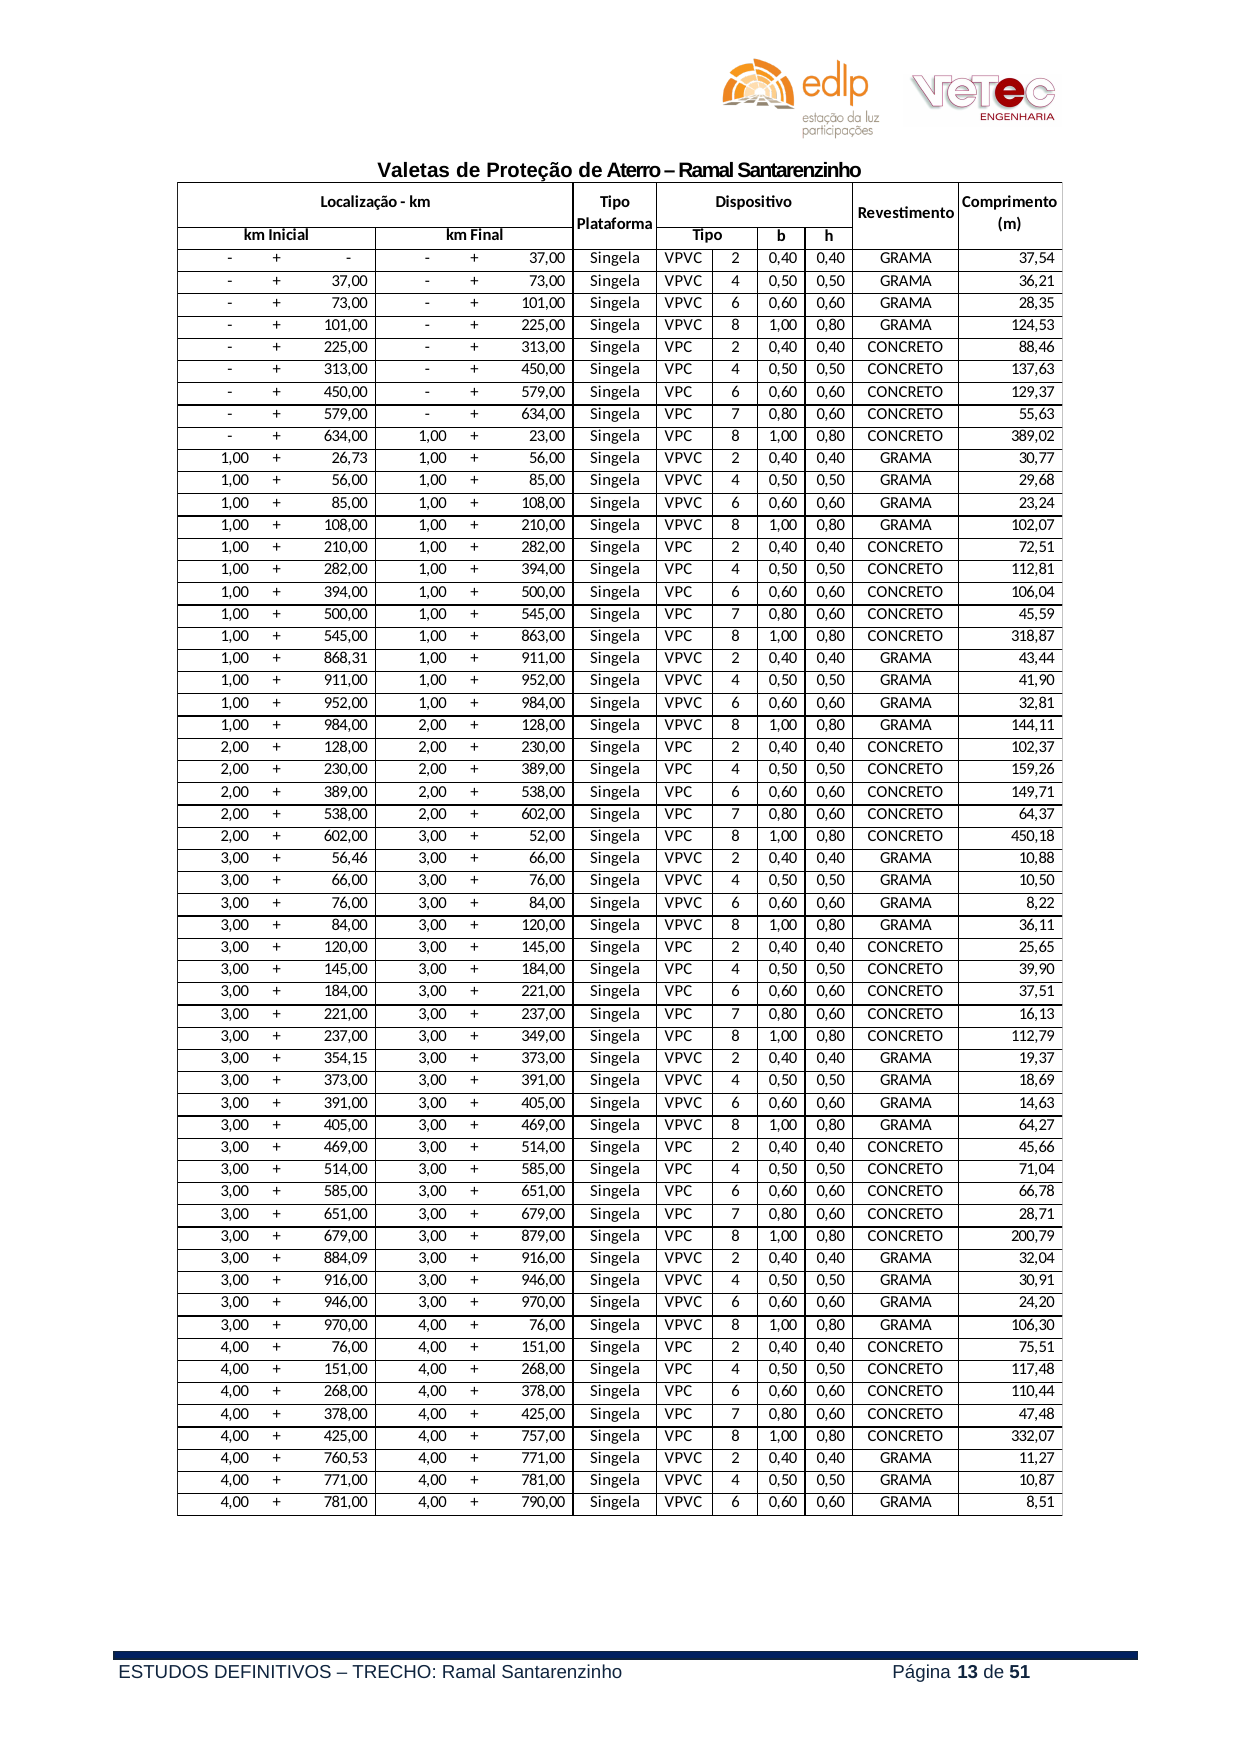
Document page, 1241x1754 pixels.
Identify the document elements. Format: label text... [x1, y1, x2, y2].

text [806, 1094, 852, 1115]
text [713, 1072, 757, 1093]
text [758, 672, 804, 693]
text Valetas de Proteção de Aterro – Ramal Santarenzinho [376, 517, 572, 538]
text Valetas de Proteção de Aterro – Ramal Santarenzinho [178, 694, 375, 715]
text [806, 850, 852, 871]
text Valetas de Proteção de Aterro – Ramal Santarenzinho [376, 450, 572, 471]
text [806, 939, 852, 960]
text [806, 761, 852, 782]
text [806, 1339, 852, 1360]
text Valetas de Proteção de Aterro – Ramal Santarenzinho [376, 317, 572, 338]
text Valetas de Proteção de Aterro – Ramal Santarenzinho [178, 850, 375, 871]
text Valetas de Proteção de Aterro – Ramal Santarenzinho [178, 383, 375, 404]
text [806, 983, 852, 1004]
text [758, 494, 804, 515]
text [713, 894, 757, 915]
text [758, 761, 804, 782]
text Valetas de Proteção de Aterro – Ramal Santarenzinho [178, 517, 375, 538]
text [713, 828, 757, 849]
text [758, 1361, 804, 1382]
text Valetas de Proteção de Aterro – Ramal Santarenzinho [376, 1228, 572, 1249]
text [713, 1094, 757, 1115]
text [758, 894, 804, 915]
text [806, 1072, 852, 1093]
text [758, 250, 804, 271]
text Valetas de Proteção de Aterro – Ramal Santarenzinho [178, 917, 375, 938]
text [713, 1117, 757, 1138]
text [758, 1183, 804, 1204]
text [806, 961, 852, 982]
text Valetas de Proteção de Aterro – Ramal Santarenzinho [178, 494, 375, 515]
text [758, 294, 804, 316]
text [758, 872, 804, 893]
text Valetas de Proteção de Aterro – Ramal Santarenzinho [376, 1472, 572, 1493]
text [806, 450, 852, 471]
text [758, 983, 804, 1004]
text Valetas de Proteção de Aterro – Ramal Santarenzinho [376, 983, 572, 1004]
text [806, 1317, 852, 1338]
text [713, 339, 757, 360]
text Valetas de Proteção de Aterro – Ramal Santarenzinho [376, 1339, 572, 1360]
text Valetas de Proteção de Aterro – Ramal Santarenzinho [178, 606, 375, 627]
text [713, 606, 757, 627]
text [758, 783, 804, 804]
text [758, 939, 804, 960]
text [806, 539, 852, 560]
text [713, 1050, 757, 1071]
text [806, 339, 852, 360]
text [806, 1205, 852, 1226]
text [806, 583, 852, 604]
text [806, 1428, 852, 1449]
picture [701, 26, 893, 158]
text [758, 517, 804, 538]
text Valetas de Proteção de Aterro – Ramal Santarenzinho [376, 1272, 572, 1293]
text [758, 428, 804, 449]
text Valetas de Proteção de Aterro – Ramal Santarenzinho [178, 428, 375, 449]
text Valetas de Proteção de Aterro – Ramal Santarenzinho [376, 1205, 572, 1226]
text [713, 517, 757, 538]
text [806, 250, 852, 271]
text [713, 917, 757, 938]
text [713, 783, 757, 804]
text Valetas de Proteção de Aterro – Ramal Santarenzinho [376, 694, 572, 715]
text Valetas de Proteção de Aterro – Ramal Santarenzinho [178, 1161, 375, 1182]
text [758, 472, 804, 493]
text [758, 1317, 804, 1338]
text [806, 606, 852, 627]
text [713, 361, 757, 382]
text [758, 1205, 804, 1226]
text Valetas de Proteção de Aterro – Ramal Santarenzinho [178, 894, 375, 915]
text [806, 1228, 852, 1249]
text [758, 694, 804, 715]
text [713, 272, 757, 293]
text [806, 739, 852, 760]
text Valetas de Proteção de Aterro – Ramal Santarenzinho [178, 361, 375, 382]
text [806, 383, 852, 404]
text Valetas de Proteção de Aterro – Ramal Santarenzinho [178, 828, 375, 849]
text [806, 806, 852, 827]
text Valetas de Proteção de Aterro – Ramal Santarenzinho [178, 1317, 375, 1338]
text Valetas de Proteção de Aterro – Ramal Santarenzinho [376, 1139, 572, 1160]
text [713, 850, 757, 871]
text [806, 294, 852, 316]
text Valetas de Proteção de Aterro – Ramal Santarenzinho [376, 1405, 572, 1426]
text Valetas de Proteção de Aterro – Ramal Santarenzinho [376, 1383, 572, 1404]
text Valetas de Proteção de Aterro – Ramal Santarenzinho [178, 1050, 375, 1071]
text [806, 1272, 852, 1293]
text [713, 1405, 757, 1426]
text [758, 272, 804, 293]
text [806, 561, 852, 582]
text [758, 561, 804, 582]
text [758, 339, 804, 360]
text Valetas de Proteção de Aterro – Ramal Santarenzinho [376, 539, 572, 560]
text Valetas de Proteção de Aterro – Ramal Santarenzinho [178, 1094, 375, 1115]
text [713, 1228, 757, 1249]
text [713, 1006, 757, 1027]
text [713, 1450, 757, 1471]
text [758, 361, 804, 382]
text Valetas de Proteção de Aterro – Ramal Santarenzinho [178, 583, 375, 604]
text Valetas de Proteção de Aterro – Ramal Santarenzinho [376, 472, 572, 493]
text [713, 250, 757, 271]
text Valetas de Proteção de Aterro – Ramal Santarenzinho [178, 1339, 375, 1360]
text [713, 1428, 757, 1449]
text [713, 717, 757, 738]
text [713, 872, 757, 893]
text Valetas de Proteção de Aterro – Ramal Santarenzinho [376, 1006, 572, 1027]
text Valetas de Proteção de Aterro – Ramal Santarenzinho [178, 1072, 375, 1093]
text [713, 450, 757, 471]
text Valetas de Proteção de Aterro – Ramal Santarenzinho [178, 1494, 375, 1515]
text Valetas de Proteção de Aterro – Ramal Santarenzinho [178, 628, 375, 649]
text Valetas de Proteção de Aterro – Ramal Santarenzinho [178, 717, 375, 738]
text Valetas de Proteção de Aterro – Ramal Santarenzinho [853, 183, 958, 249]
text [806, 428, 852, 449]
text Valetas de Proteção de Aterro – Ramal Santarenzinho [376, 939, 572, 960]
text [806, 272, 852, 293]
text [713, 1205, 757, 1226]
text Valetas de Proteção de Aterro – Ramal Santarenzinho [376, 406, 572, 427]
text Valetas de Proteção de Aterro – Ramal Santarenzinho [178, 1139, 375, 1160]
text Valetas de Proteção de Aterro – Ramal Santarenzinho [178, 294, 375, 316]
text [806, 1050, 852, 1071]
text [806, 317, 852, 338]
text Valetas de Proteção de Aterro – Ramal Santarenzinho [178, 672, 375, 693]
text Valetas de Proteção de Aterro – Ramal Santarenzinho [376, 361, 572, 382]
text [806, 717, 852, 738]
text Valetas de Proteção de Aterro – Ramal Santarenzinho [376, 961, 572, 982]
text Valetas de Proteção de Aterro – Ramal Santarenzinho [178, 961, 375, 982]
text Valetas de Proteção de Aterro – Ramal Santarenzinho [178, 1272, 375, 1293]
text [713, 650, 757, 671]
text Valetas de Proteção de Aterro – Ramal Santarenzinho [178, 250, 375, 271]
text Valetas de Proteção de Aterro – Ramal Santarenzinho [178, 1228, 375, 1249]
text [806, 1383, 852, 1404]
text Valetas de Proteção de Aterro – Ramal Santarenzinho [376, 1117, 572, 1138]
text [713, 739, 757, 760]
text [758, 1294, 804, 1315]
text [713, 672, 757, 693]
text Valetas de Proteção de Aterro – Ramal Santarenzinho [376, 228, 572, 249]
text Valetas de Proteção de Aterro – Ramal Santarenzinho [178, 783, 375, 804]
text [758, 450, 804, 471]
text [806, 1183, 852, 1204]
text Valetas de Proteção de Aterro – Ramal Santarenzinho [178, 1117, 375, 1138]
text Valetas de Proteção de Aterro – Ramal Santarenzinho [376, 739, 572, 760]
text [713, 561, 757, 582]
text Valetas de Proteção de Aterro – Ramal Santarenzinho [178, 872, 375, 893]
text Valetas de Proteção de Aterro – Ramal Santarenzinho [376, 650, 572, 671]
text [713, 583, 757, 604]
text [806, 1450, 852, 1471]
text Valetas de Proteção de Aterro – Ramal Santarenzinho [178, 1250, 375, 1271]
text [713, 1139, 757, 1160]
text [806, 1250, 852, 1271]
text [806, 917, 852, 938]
text Valetas de Proteção de Aterro – Ramal Santarenzinho [376, 761, 572, 782]
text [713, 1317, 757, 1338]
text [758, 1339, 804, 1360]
text Valetas de Proteção de Aterro – Ramal Santarenzinho [178, 272, 375, 293]
text Valetas de Proteção de Aterro – Ramal Santarenzinho [376, 672, 572, 693]
text Valetas de Proteção de Aterro – Ramal Santarenzinho [376, 917, 572, 938]
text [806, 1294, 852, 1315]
text Valetas de Proteção de Aterro – Ramal Santarenzinho [178, 983, 375, 1004]
text Valetas de Proteção de Aterro – Ramal Santarenzinho [178, 1383, 375, 1404]
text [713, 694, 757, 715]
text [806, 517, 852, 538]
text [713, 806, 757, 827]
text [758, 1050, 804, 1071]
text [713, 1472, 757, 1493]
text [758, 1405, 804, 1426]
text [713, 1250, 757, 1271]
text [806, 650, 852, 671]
text Valetas de Proteção de Aterro – Ramal Santarenzinho [376, 428, 572, 449]
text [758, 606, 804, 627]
text Valetas de Proteção de Aterro – Ramal Santarenzinho [178, 650, 375, 671]
text Valetas de Proteção de Aterro – Ramal Santarenzinho [376, 583, 572, 604]
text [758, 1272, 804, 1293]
text Valetas de Proteção de Aterro – Ramal Santarenzinho [376, 894, 572, 915]
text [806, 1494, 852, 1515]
text Valetas de Proteção de Aterro – Ramal Santarenzinho [376, 1028, 572, 1049]
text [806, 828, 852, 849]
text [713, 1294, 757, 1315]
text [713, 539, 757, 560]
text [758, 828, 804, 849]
text Valetas de Proteção de Aterro – Ramal Santarenzinho [178, 1205, 375, 1226]
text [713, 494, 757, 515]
text Valetas de Proteção de Aterro – Ramal Santarenzinho [376, 783, 572, 804]
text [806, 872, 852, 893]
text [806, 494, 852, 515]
text Valetas de Proteção de Aterro – Ramal Santarenzinho [178, 228, 375, 249]
text Valetas de Proteção de Aterro – Ramal Santarenzinho [376, 272, 572, 293]
text Valetas de Proteção de Aterro – Ramal Santarenzinho [376, 1294, 572, 1315]
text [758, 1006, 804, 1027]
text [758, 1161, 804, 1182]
text Valetas de Proteção de Aterro – Ramal Santarenzinho [376, 1183, 572, 1204]
text Valetas de Proteção de Aterro – Ramal Santarenzinho [178, 1450, 375, 1471]
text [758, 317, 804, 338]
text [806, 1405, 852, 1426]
text Valetas de Proteção de Aterro – Ramal Santarenzinho [376, 1072, 572, 1093]
text Valetas de Proteção de Aterro – Ramal Santarenzinho [178, 1472, 375, 1493]
text Valetas de Proteção de Aterro – Ramal Santarenzinho [376, 828, 572, 849]
text Valetas de Proteção de Aterro – Ramal Santarenzinho [178, 939, 375, 960]
text Valetas de Proteção de Aterro – Ramal Santarenzinho [178, 183, 572, 227]
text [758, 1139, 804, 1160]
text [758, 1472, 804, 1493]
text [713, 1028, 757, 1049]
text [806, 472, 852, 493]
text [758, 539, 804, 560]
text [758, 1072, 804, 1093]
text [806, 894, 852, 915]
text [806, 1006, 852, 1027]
text Valetas de Proteção de Aterro – Ramal Santarenzinho [178, 1405, 375, 1426]
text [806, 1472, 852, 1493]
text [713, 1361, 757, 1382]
text Valetas de Proteção de Aterro – Ramal Santarenzinho [376, 850, 572, 871]
text Valetas de Proteção de Aterro – Ramal Santarenzinho [178, 739, 375, 760]
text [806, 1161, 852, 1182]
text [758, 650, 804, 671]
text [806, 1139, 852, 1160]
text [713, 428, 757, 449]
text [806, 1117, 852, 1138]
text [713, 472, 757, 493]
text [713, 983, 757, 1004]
text Valetas de Proteção de Aterro – Ramal Santarenzinho [376, 250, 572, 271]
text Valetas de Proteção de Aterro – Ramal Santarenzinho [376, 606, 572, 627]
text Valetas de Proteção de Aterro – Ramal Santarenzinho [178, 1006, 375, 1027]
text Valetas de Proteção de Aterro – Ramal Santarenzinho [574, 183, 656, 249]
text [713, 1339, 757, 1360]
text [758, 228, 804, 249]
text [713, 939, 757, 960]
text Valetas de Proteção de Aterro – Ramal Santarenzinho [376, 806, 572, 827]
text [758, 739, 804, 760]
text Valetas de Proteção de Aterro – Ramal Santarenzinho [376, 1050, 572, 1071]
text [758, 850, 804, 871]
text Valetas de Proteção de Aterro – Ramal Santarenzinho [376, 1250, 572, 1271]
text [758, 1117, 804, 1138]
text Valetas de Proteção de Aterro – Ramal Santarenzinho [177, 158, 1063, 182]
text Valetas de Proteção de Aterro – Ramal Santarenzinho [376, 339, 572, 360]
text Valetas de Proteção de Aterro – Ramal Santarenzinho [959, 183, 1062, 249]
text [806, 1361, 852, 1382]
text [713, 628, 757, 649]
text Valetas de Proteção de Aterro – Ramal Santarenzinho [178, 472, 375, 493]
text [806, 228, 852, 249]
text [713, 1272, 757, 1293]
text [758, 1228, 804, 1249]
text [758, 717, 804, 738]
text Valetas de Proteção de Aterro – Ramal Santarenzinho [376, 383, 572, 404]
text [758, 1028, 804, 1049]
text Valetas de Proteção de Aterro – Ramal Santarenzinho [376, 717, 572, 738]
text Valetas de Proteção de Aterro – Ramal Santarenzinho [376, 294, 572, 316]
text Valetas de Proteção de Aterro – Ramal Santarenzinho [376, 1428, 572, 1449]
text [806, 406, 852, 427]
text Valetas de Proteção de Aterro – Ramal Santarenzinho [178, 806, 375, 827]
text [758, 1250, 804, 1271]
text Valetas de Proteção de Aterro – Ramal Santarenzinho [178, 1183, 375, 1204]
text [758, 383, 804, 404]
text Valetas de Proteção de Aterro – Ramal Santarenzinho [376, 628, 572, 649]
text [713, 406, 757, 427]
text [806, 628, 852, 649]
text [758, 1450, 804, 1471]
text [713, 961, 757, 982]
text Valetas de Proteção de Aterro – Ramal Santarenzinho [178, 1428, 375, 1449]
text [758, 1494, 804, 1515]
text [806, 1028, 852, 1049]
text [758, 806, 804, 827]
text Valetas de Proteção de Aterro – Ramal Santarenzinho [178, 761, 375, 782]
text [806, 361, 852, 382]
text Valetas de Proteção de Aterro – Ramal Santarenzinho [376, 1450, 572, 1471]
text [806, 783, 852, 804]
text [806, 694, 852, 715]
picture [903, 74, 1062, 127]
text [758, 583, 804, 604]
text Valetas de Proteção de Aterro – Ramal Santarenzinho [178, 1361, 375, 1382]
text Valetas de Proteção de Aterro – Ramal Santarenzinho [178, 339, 375, 360]
text Valetas de Proteção de Aterro – Ramal Santarenzinho [178, 1028, 375, 1049]
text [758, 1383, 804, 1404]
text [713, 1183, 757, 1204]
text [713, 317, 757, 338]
text Valetas de Proteção de Aterro – Ramal Santarenzinho [178, 317, 375, 338]
text Valetas de Proteção de Aterro – Ramal Santarenzinho [178, 1294, 375, 1315]
text Valetas de Proteção de Aterro – Ramal Santarenzinho [376, 872, 572, 893]
text Valetas de Proteção de Aterro – Ramal Santarenzinho [178, 539, 375, 560]
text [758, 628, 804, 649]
text Valetas de Proteção de Aterro – Ramal Santarenzinho [178, 450, 375, 471]
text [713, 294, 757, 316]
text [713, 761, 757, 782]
text Valetas de Proteção de Aterro – Ramal Santarenzinho [178, 406, 375, 427]
text Valetas de Proteção de Aterro – Ramal Santarenzinho [376, 561, 572, 582]
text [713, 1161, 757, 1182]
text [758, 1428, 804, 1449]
text Valetas de Proteção de Aterro – Ramal Santarenzinho [376, 1361, 572, 1382]
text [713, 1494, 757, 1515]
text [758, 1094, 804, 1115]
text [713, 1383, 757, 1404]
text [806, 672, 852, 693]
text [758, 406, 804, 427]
text Valetas de Proteção de Aterro – Ramal Santarenzinho [657, 183, 852, 227]
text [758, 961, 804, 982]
text Valetas de Proteção de Aterro – Ramal Santarenzinho [376, 1494, 572, 1515]
text Valetas de Proteção de Aterro – Ramal Santarenzinho [376, 494, 572, 515]
text Valetas de Proteção de Aterro – Ramal Santarenzinho [376, 1094, 572, 1115]
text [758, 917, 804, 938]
text Valetas de Proteção de Aterro – Ramal Santarenzinho [376, 1317, 572, 1338]
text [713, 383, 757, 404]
text Valetas de Proteção de Aterro – Ramal Santarenzinho [178, 561, 375, 582]
text Valetas de Proteção de Aterro – Ramal Santarenzinho [376, 1161, 572, 1182]
